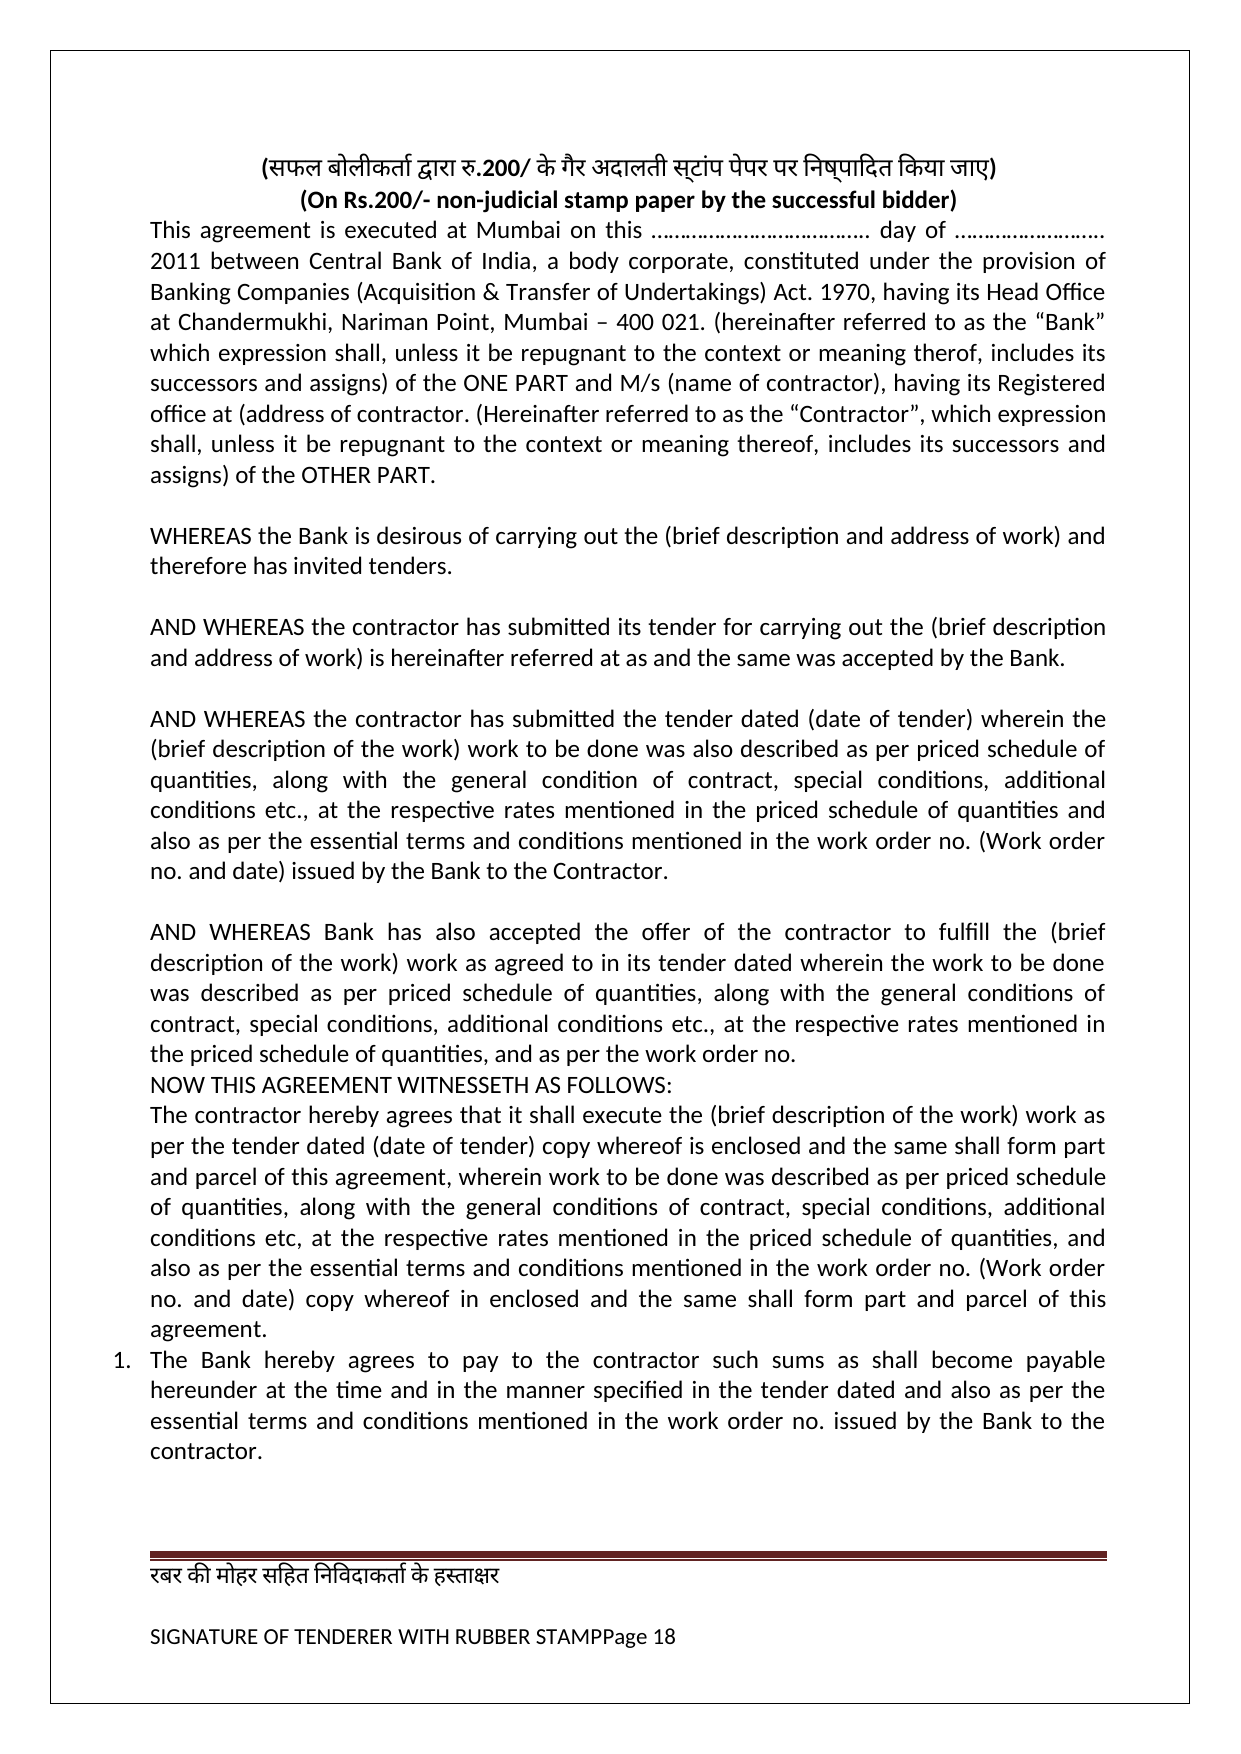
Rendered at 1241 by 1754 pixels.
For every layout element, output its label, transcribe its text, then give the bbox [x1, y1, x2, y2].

text (On Rs.200/- non-judicial stamp paper by the successful bidder) [150, 184, 1107, 214]
text (सफल बोलीकर्ता द्वारा रु.200/ के गैर अदालती स्‍टांप पेपर पर निष्‍पादित किया जाए) [150, 150, 1107, 184]
text NOW THIS AGREEMENT WITNESSETH AS FOLLOWS: [150, 1069, 1107, 1100]
text AND WHEREAS Bank has also accepted the offer of the contractor to fulfill the (brief description of the work) work as agreed to in its tender dated wherein the work to be done was described as per priced schedule of quantities, along with the general conditions of contract, special conditions, additional conditions etc., at the respective rates mentioned in the priced schedule of quantities, and as per the work order no. [150, 917, 1107, 1069]
text AND WHEREAS the contractor has submitted the tender dated (date of tender) wherein the (brief description of the work) work to be done was also described as per priced schedule of quantities, along with the general condition of contract, special conditions, additional conditions etc., at the respective rates mentioned in the priced schedule of quantities and also as per the essential terms and conditions mentioned in the work order no. (Work order no. and date) issued by the Bank to the Contractor. [150, 703, 1107, 886]
text The contractor hereby agrees that it shall execute the (brief description of the work) work as per the tender dated (date of tender) copy whereof is enclosed and the same shall form part and parcel of this agreement, wherein work to be done was described as per priced schedule of quantities, along with the general conditions of contract, special conditions, additional conditions etc, at the respective rates mentioned in the priced schedule of quantities, and also as per the essential terms and conditions mentioned in the work order no. (Work order no. and date) copy whereof in enclosed and the same shall form part and parcel of this agreement. [150, 1100, 1107, 1344]
text This agreement is executed at Mumbai on this ……………………………….. day of …………………….. 2011 between Central Bank of India, a body corporate, constituted under the provision of Banking Companies (Acquisition & Transfer of Undertakings) Act. 1970, having its Head Office at Chandermukhi, Nariman Point, Mumbai – 400 021. (hereinafter referred to as the “Bank” which expression shall, unless it be repugnant to the context or meaning therof, includes its successors and assigns) of the ONE PART and M/s (name of contractor), having its Registered office at (address of contractor. (Hereinafter referred to as the “Contractor”, which expression shall, unless it be repugnant to the context or meaning thereof, includes its successors and assigns) of the OTHER PART. [150, 214, 1107, 489]
text WHEREAS the Bank is desirous of carrying out the (brief description and address of work) and therefore has invited tenders. [150, 520, 1107, 581]
text AND WHEREAS the contractor has submitted its tender for carrying out the (brief description and address of work) is hereinafter referred at as and the same was accepted by the Bank. [150, 611, 1107, 672]
list The Bank hereby agrees to pay to the contractor such sums as shall become payable hereunder at the time and in the manner specified in the tender dated and also as per the essential terms and conditions mentioned in the work order no. issued by the Bank to the contractor. [112, 1344, 1107, 1466]
